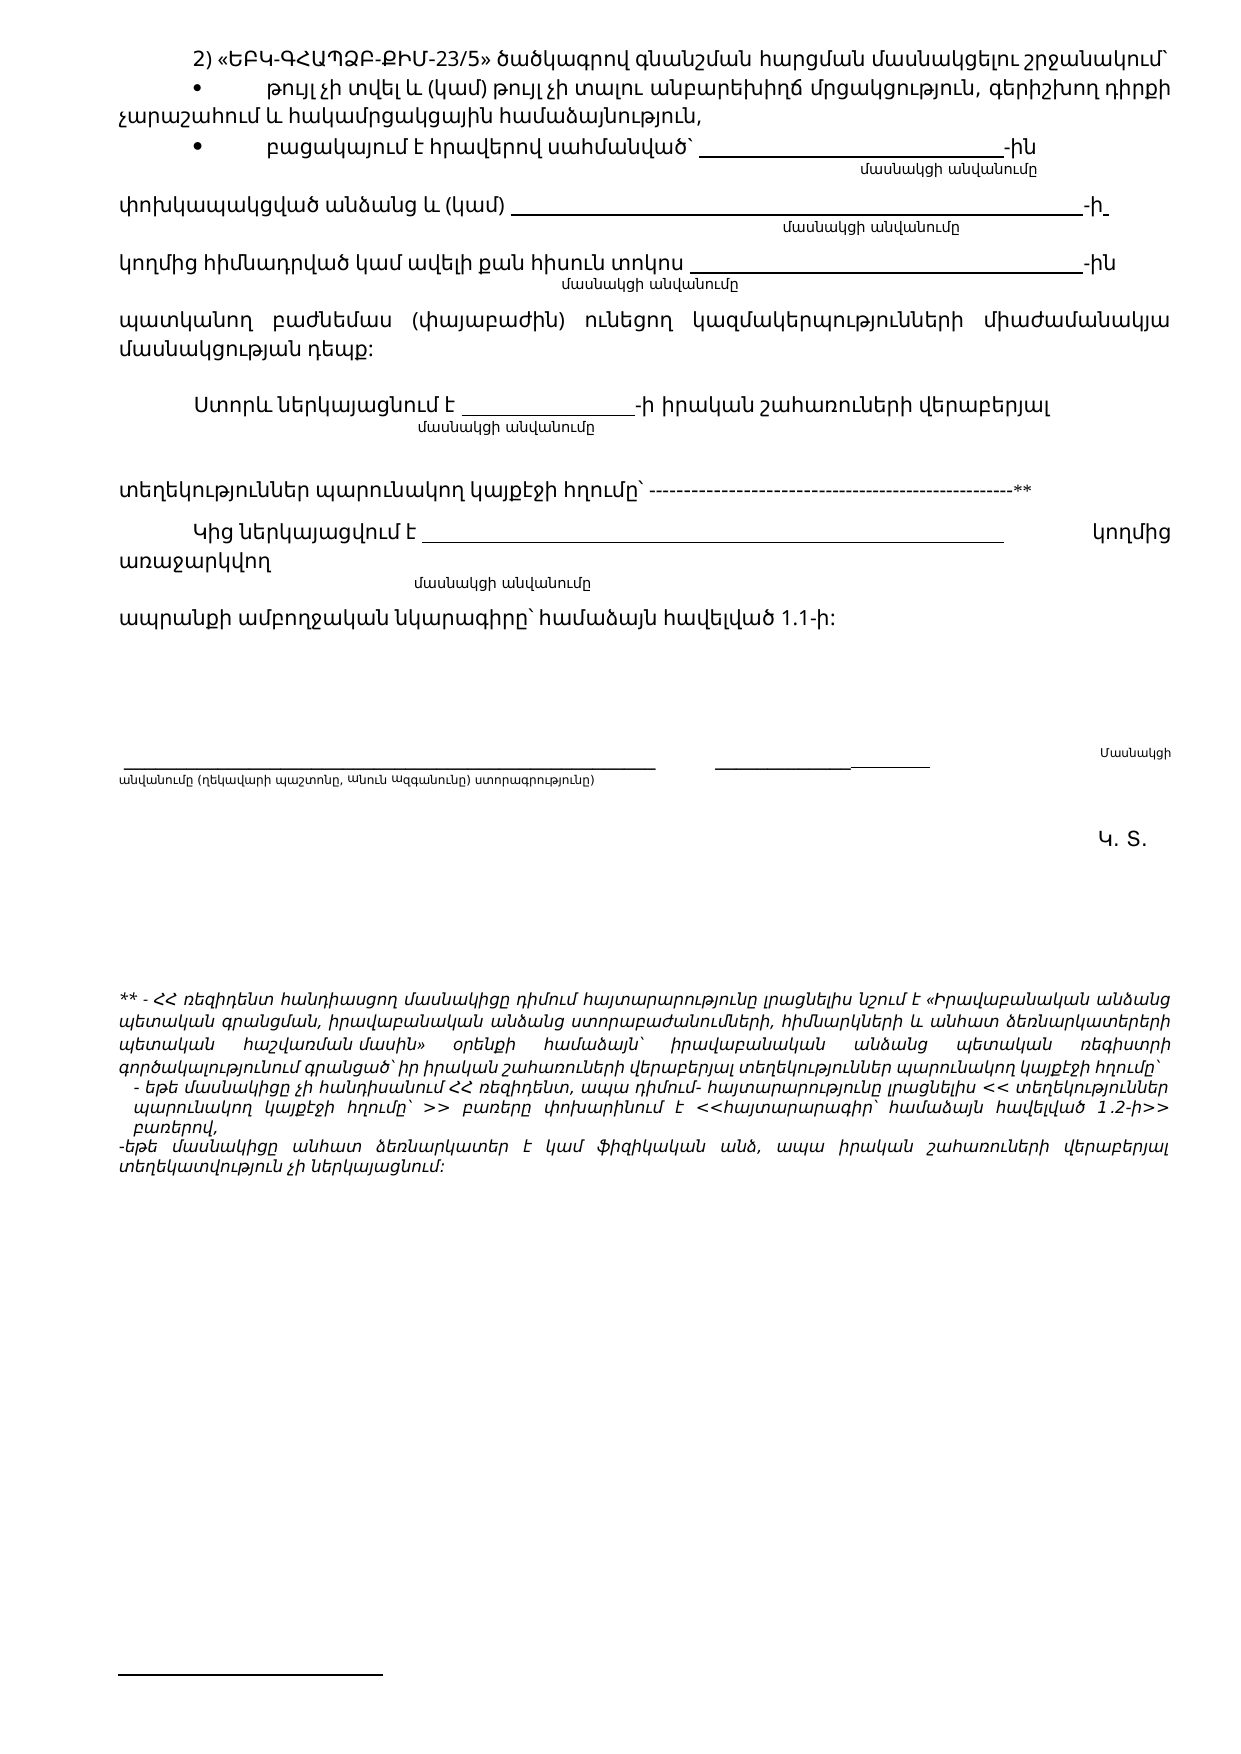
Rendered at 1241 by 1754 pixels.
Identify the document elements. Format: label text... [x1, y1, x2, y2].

text մասնակցի անվանումը [118, 574, 1171, 603]
text Ստորև ներկայացնում է -ի իրական շահառուների վերաբերյալ [193, 391, 1171, 419]
text փոխկապակցված անձանց և (կամ) -ի [118, 190, 1171, 218]
text մասնակցի անվանումը [118, 161, 1171, 190]
list թույլ չի տվել և (կամ) թույլ չի տալու անբարեխիղճ մրցակցություն, գերիշխող դիրքի չարաշահում և հակամրցակցային համաձայնություն, [118, 73, 1171, 130]
text ___________________________________________________ _____________ Մասնակցի անվանումը (ղեկավարի պաշտոնը, անուն ազգանունը) ստորագրությունը) [118, 746, 1171, 798]
text կողմից հիմնադրված կամ ավելի քան հիսուն տոկոս -ին [118, 248, 1171, 276]
list բացակայում է հրավերով սահմանված` -ին [118, 130, 1171, 161]
text մասնակցի անվանումը [118, 218, 1171, 248]
text ** - ՀՀ ռեզիդենտ հանդիասցող մասնակիցը դիմում հայտարարությունը լրացնելիս նշում է «Իրավաբանական անձանց պետական գրանցման, իրավաբանական անձանց ստորաբաժանումների, հիմնարկների և անհատ ձեռնարկատերերի պետական հաշվառման մասին» օրենքի համաձայն՝ իրավաբանական անձանց պետական ռեգիստրի գործակալությունում գրանցած՝ իր իրական շահառուների վերաբերյալ տեղեկություններ պարունակող կայքէջի հղումը՝ [118, 987, 1171, 1078]
text - եթե մասնակիցը չի հանդիսանում ՀՀ ռեզիդենտ, ապա դիմում- հայտարարությունը լրացնելիս << տեղեկություններ պարունակող կայքէջի հղումը՝ >> բառերը փոխարինում է <<հայտարարագիր՝ համաձայն հավելված 1․2-ի>> բառերով, [133, 1078, 1171, 1137]
text Կ. Տ. [118, 827, 1171, 851]
text ապրանքի ամբողջական նկարագիրը՝ համաձայն հավելված 1.1-ի: [118, 603, 1171, 632]
text պատկանող բաժնեմաս (փայաբաժին) ունեցող կազմակերպությունների միաժամանակյա մասնակցության դեպք: [118, 305, 1171, 362]
text տեղեկություններ պարունակող կայքէջի հղումը՝ ----------------------------------------------------** [118, 475, 1171, 503]
text մասնակցի անվանումը [118, 419, 1171, 448]
text 2) «ԵԲԿ-ԳՀԱՊՁԲ-ՔԻՄ-23/5» ծածկագրով գնանշման հարցման մասնակցելու շրջանակում` [118, 44, 1171, 73]
text մասնակցի անվանումը [118, 276, 1171, 305]
text -եթե մասնակիցը անհատ ձեռնարկատեր է կամ ֆիզիկական անձ, ապա իրական շահառուների վերաբերյալ տեղեկատվություն չի ներկայացնում: [118, 1137, 1171, 1176]
text Կից ներկայացվում է կողմից առաջարկվող [118, 517, 1171, 574]
